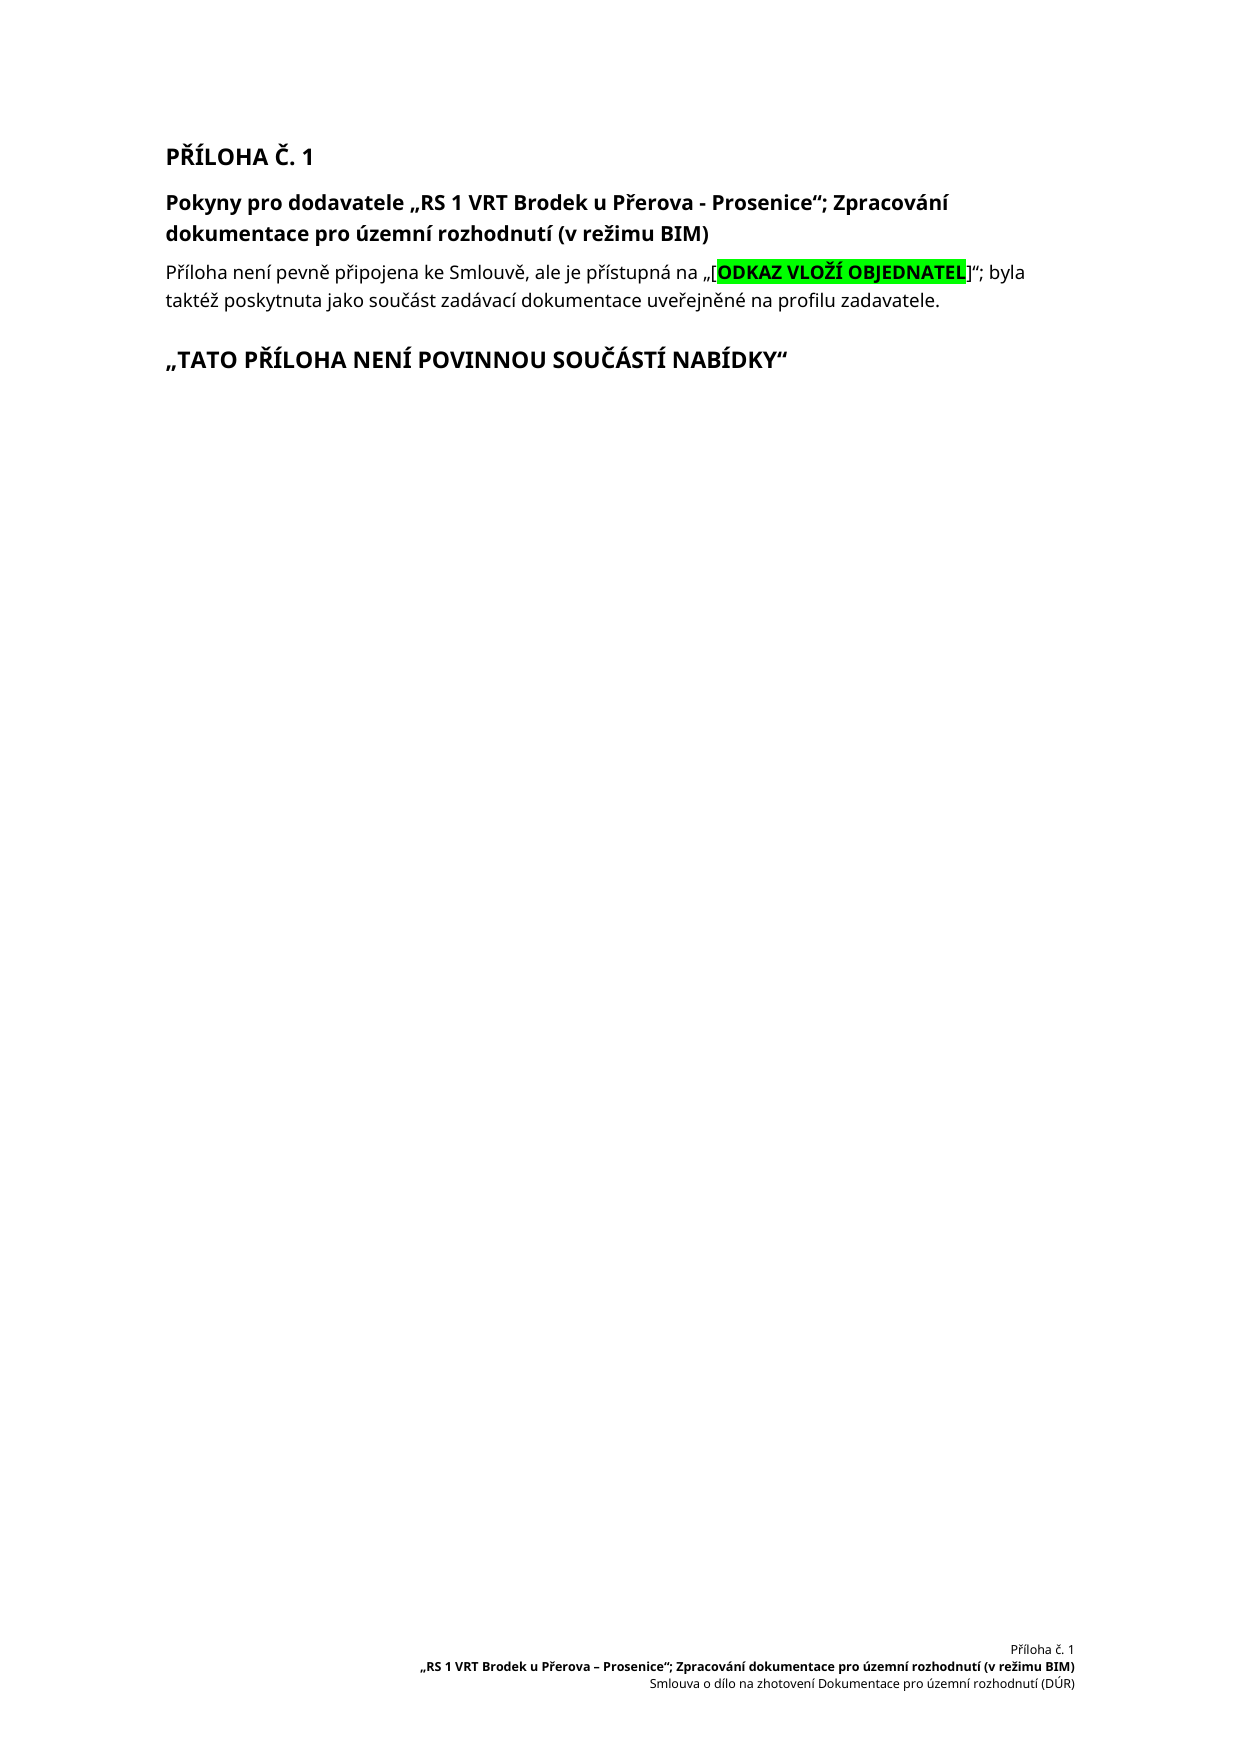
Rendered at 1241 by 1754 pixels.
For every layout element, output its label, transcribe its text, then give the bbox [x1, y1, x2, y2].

text „TATO PŘÍLOHA NENÍ POVINNOU SOUČÁSTÍ NABÍDKY“ [165, 344, 1075, 376]
text Pokyny pro dodavatele „RS 1 VRT Brodek u Přerova - Prosenice“; Zpracování dokumentace pro územní rozhodnutí (v režimu BIM) [165, 188, 1075, 248]
text Příloha není pevně připojena ke Smlouvě, ale je přístupná na „[ODKAZ VLOŽÍ OBJEDNATEL]“; byla taktéž poskytnuta jako součást zadávací dokumentace uveřejněné na profilu zadavatele. [165, 259, 1075, 313]
text Příloha č. 1 [165, 141, 1075, 173]
